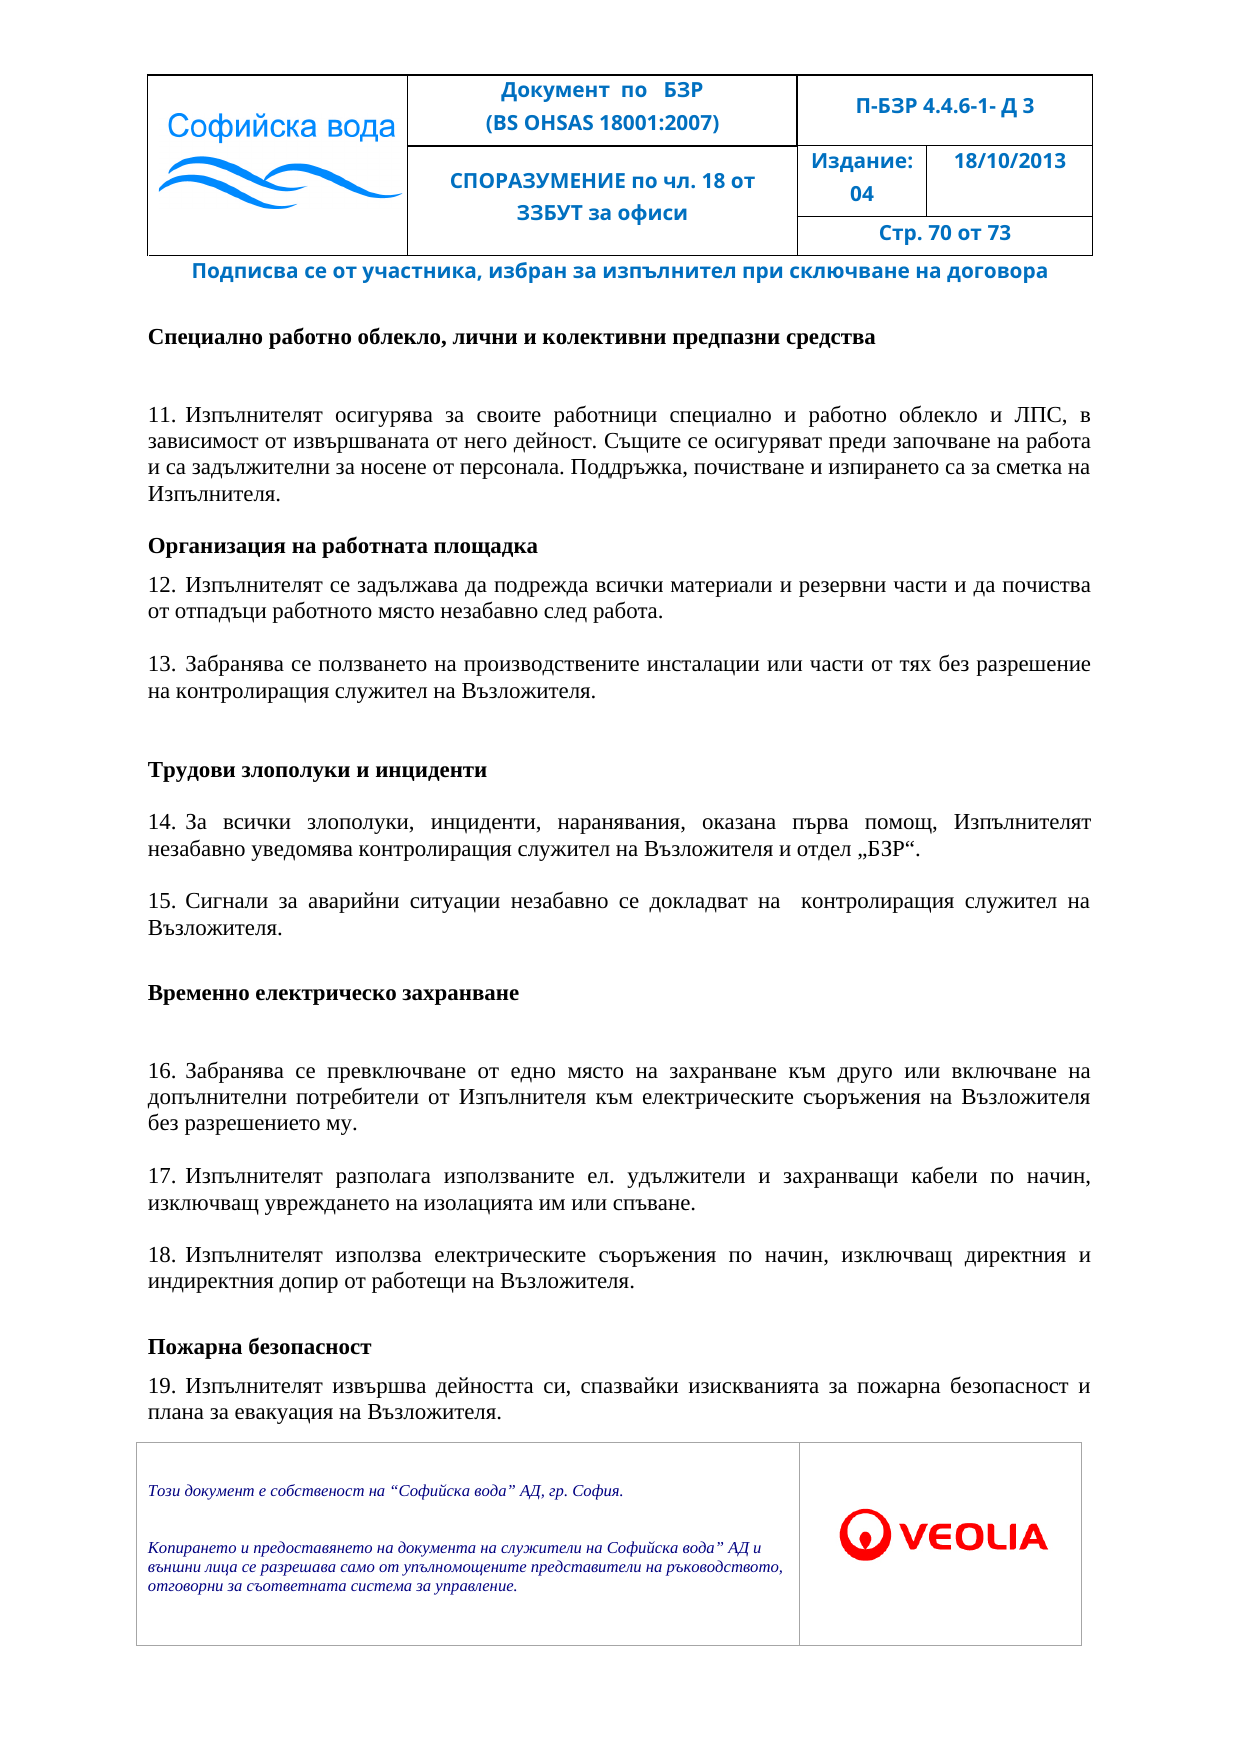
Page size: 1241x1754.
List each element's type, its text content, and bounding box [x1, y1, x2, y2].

list Забранява се превключване от едно място на захранване към друго или включване на допълнителни потребители от Изпълнителя към електрическите съоръжения на Възложителя без разрешението му. [148, 1057, 1092, 1136]
text Специално работно облекло, лични и колективни предпазни средства [148, 323, 1092, 349]
list Изпълнителят осигурява за своите работници специално и работно облекло и ЛПС, в зависимост от извършваната от него дейност. Същите се осигуряват преди започване на работа и са задължителни за носене от персонала. Поддръжка, почистване и изпирането са за сметка на Изпълнителя. [148, 401, 1092, 506]
picture [811, 1480, 1075, 1589]
list Забранява се ползването на производствените инсталации или части от тях без разрешение на контролиращия служител на Възложителя. [148, 650, 1092, 703]
list Изпълнителят използва електрическите съоръжения по начин, изключващ директния и индиректния допир от работещи на Възложителя. [148, 1241, 1092, 1294]
list Изпълнителят извършва дейността си, спазвайки изискванията за пожарна безопасност и плана за евакуация на Възложителя. [148, 1372, 1092, 1424]
picture [158, 113, 403, 209]
text Трудови злополуки и инциденти [148, 756, 1092, 782]
list Изпълнителят се задължава да подрежда всички материали и резервни части и да почиства от отпадъци работното място незабавно след работа. [148, 571, 1092, 624]
list За всички злополуки, инциденти, наранявания, оказана първа помощ, Изпълнителят незабавно уведомява контролиращия служител на Възложителя и отдел „БЗР“. [148, 808, 1092, 861]
list Сигнали за аварийни ситуации незабавно се докладват на контролиращия служител на Възложителя. [148, 887, 1092, 940]
list Изпълнителят разполага използваните ел. удължители и захранващи кабели по начин, изключващ увреждането на изолацията им или спъване. [148, 1162, 1092, 1215]
text Пожарна безопасност [148, 1333, 1092, 1359]
text Организация на работната площадка [148, 532, 1092, 559]
text Временно електрическо захранване [148, 979, 1092, 1005]
